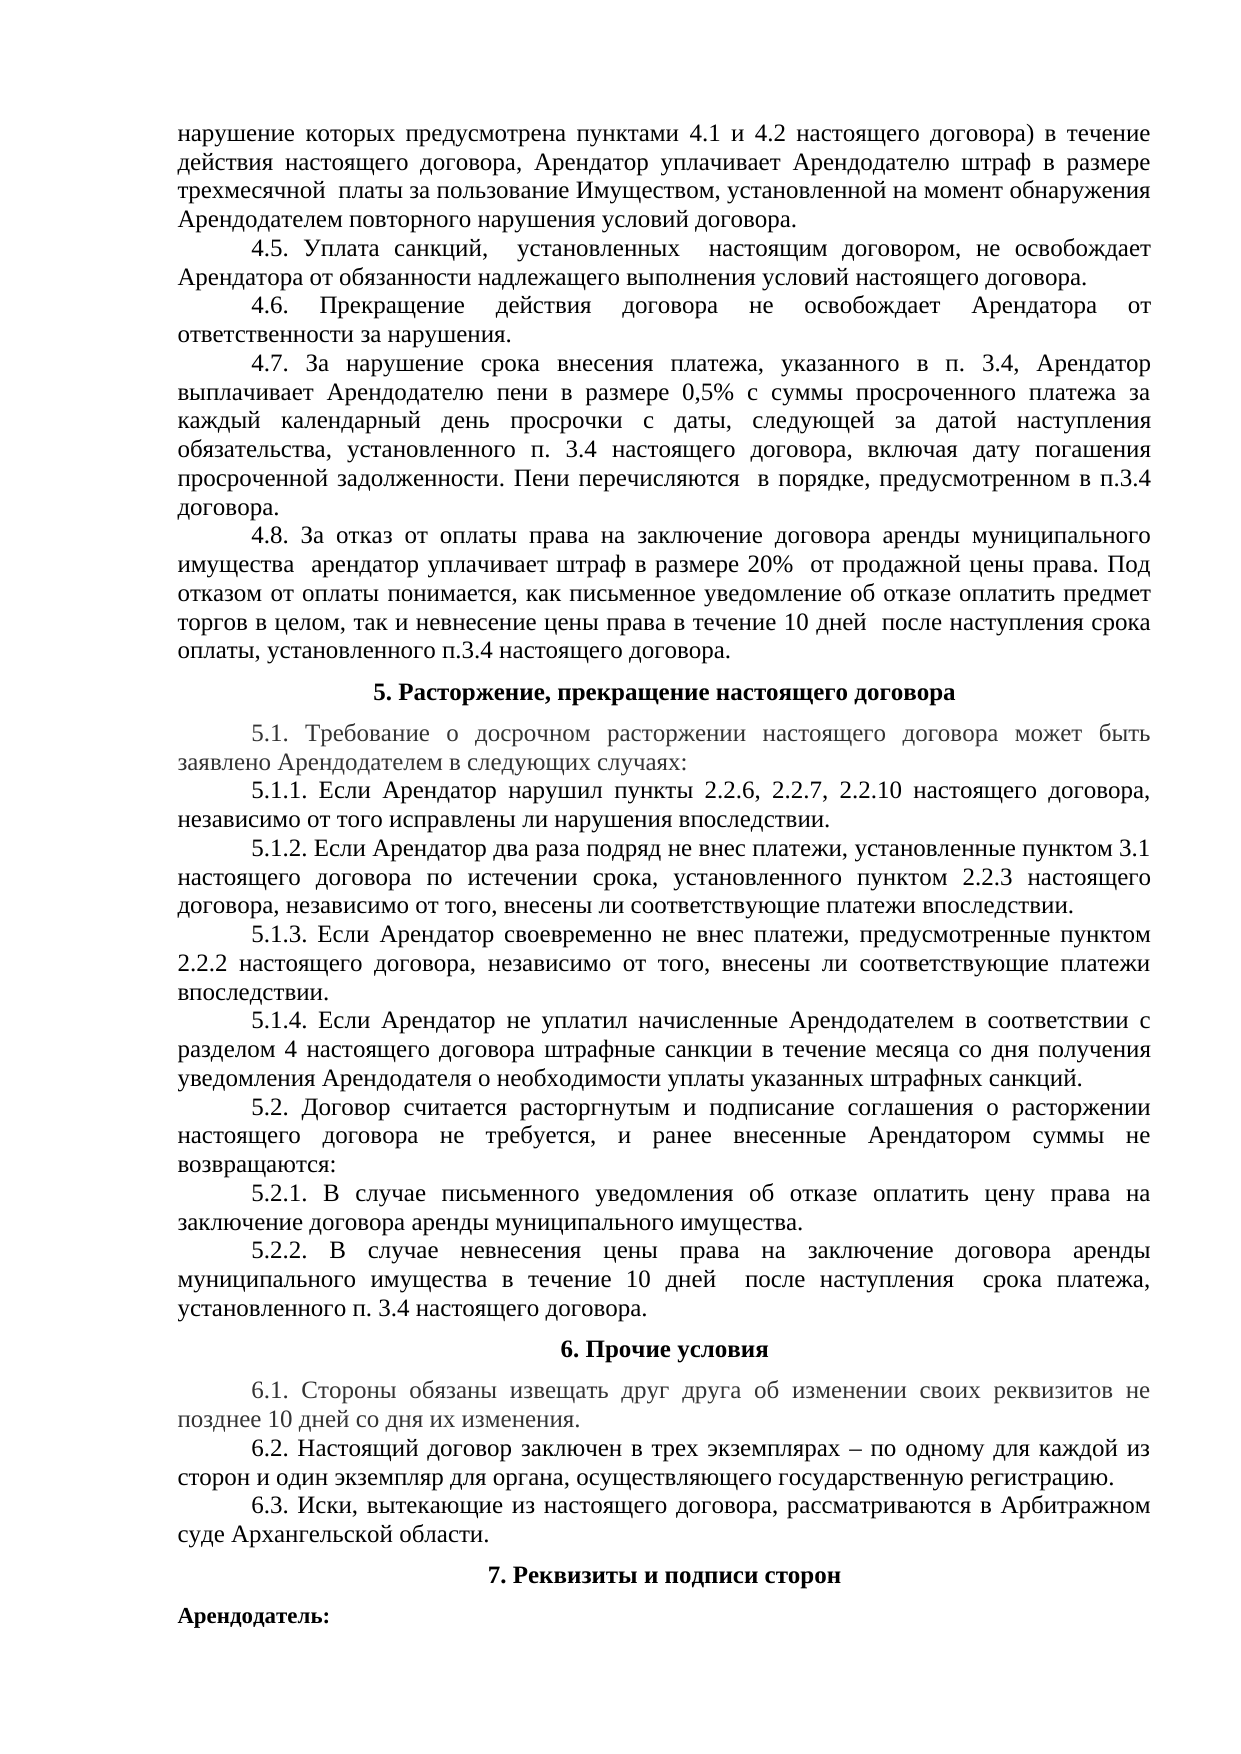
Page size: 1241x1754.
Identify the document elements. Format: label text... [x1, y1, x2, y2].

text 6.3. Иски, вытекающие из настоящего договора, рассматриваются в Арбитражном суде Архангельской области. [177, 1491, 1152, 1548]
text 5.1.2. Если Арендатор два раза подряд не внес платежи, установленные пунктом 3.1 настоящего договора по истечении срока, установленного пунктом 2.2.3 настоящего договора, независимо от того, внесены ли соответствующие платежи впоследствии. [177, 833, 1152, 919]
text Арендодатель: [177, 1602, 1152, 1628]
text 4.5. Уплата санкций, установленных настоящим договором, не освобождает Арендатора от обязанности надлежащего выполнения условий настоящего договора. [177, 233, 1152, 291]
text 4.8. За отказ от оплаты права на заключение договора аренды муниципального имущества арендатор уплачивает штраф в размере 20% от продажной цены права. Под отказом от оплаты понимается, как письменное уведомление об отказе оплатить предмет торгов в целом, так и невнесение цены права в течение 10 дней после наступления срока оплаты, установленного п.3.4 настоящего договора. [177, 521, 1152, 664]
text 4.7. За нарушение срока внесения платежа, указанного в п. 3.4, Арендатор выплачивает Арендодателю пени в размере 0,5% с суммы просроченного платежа за каждый календарный день просрочки с даты, следующей за датой наступления обязательства, установленного п. 3.4 настоящего договора, включая дату погашения просроченной задолженности. Пени перечисляются в порядке, предусмотренном в п.3.4 договора. [177, 348, 1152, 521]
text 4.6. Прекращение действия договора не освобождает Арендатора от ответственности за нарушения. [177, 291, 1152, 348]
text 5.1.1. Если Арендатор нарушил пункты 2.2.6, 2.2.7, 2.2.10 настоящего договора, независимо от того исправлены ли нарушения впоследствии. [177, 776, 1152, 833]
text 6.1. Стороны обязаны извещать друг друга об изменении своих реквизитов не позднее 10 дней со дня их изменения. [177, 1376, 1152, 1433]
text 5.2.2. В случае невнесения цены права на заключение договора аренды муниципального имущества в течение 10 дней после наступления срока платежа, установленного п. 3.4 настоящего договора. [177, 1236, 1152, 1322]
text 5.1. Требование о досрочном расторжении настоящего договора может быть заявлено Арендодателем в следующих случаях: [177, 718, 1152, 776]
text 7. Реквизиты и подписи сторон [177, 1561, 1152, 1589]
text 5.1.4. Если Арендатор не уплатил начисленные Арендодателем в соответствии с разделом 4 настоящего договора штрафные санкции в течение месяца со дня получения уведомления Арендодателя о необходимости уплаты указанных штрафных санкций. [177, 1006, 1152, 1092]
text 5.1.3. Если Арендатор своевременно не внес платежи, предусмотренные пунктом 2.2.2 настоящего договора, независимо от того, внесены ли соответствующие платежи впоследствии. [177, 919, 1152, 1006]
text 5.2. Договор считается расторгнутым и подписание соглашения о расторжении настоящего договора не требуется, и ранее внесенные Арендатором суммы не возвращаются: [177, 1092, 1152, 1178]
text 6. Прочие условия [177, 1334, 1152, 1363]
text 6.2. Настоящий договор заключен в трех экземплярах – по одному для каждой из сторон и один экземпляр для органа, осуществляющего государственную регистрацию. [177, 1433, 1152, 1491]
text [177, 118, 1152, 233]
text 5. Расторжение, прекращение настоящего договора [177, 677, 1152, 706]
text 5.2.1. В случае письменного уведомления об отказе оплатить цену права на заключение договора аренды муниципального имущества. [177, 1178, 1152, 1236]
